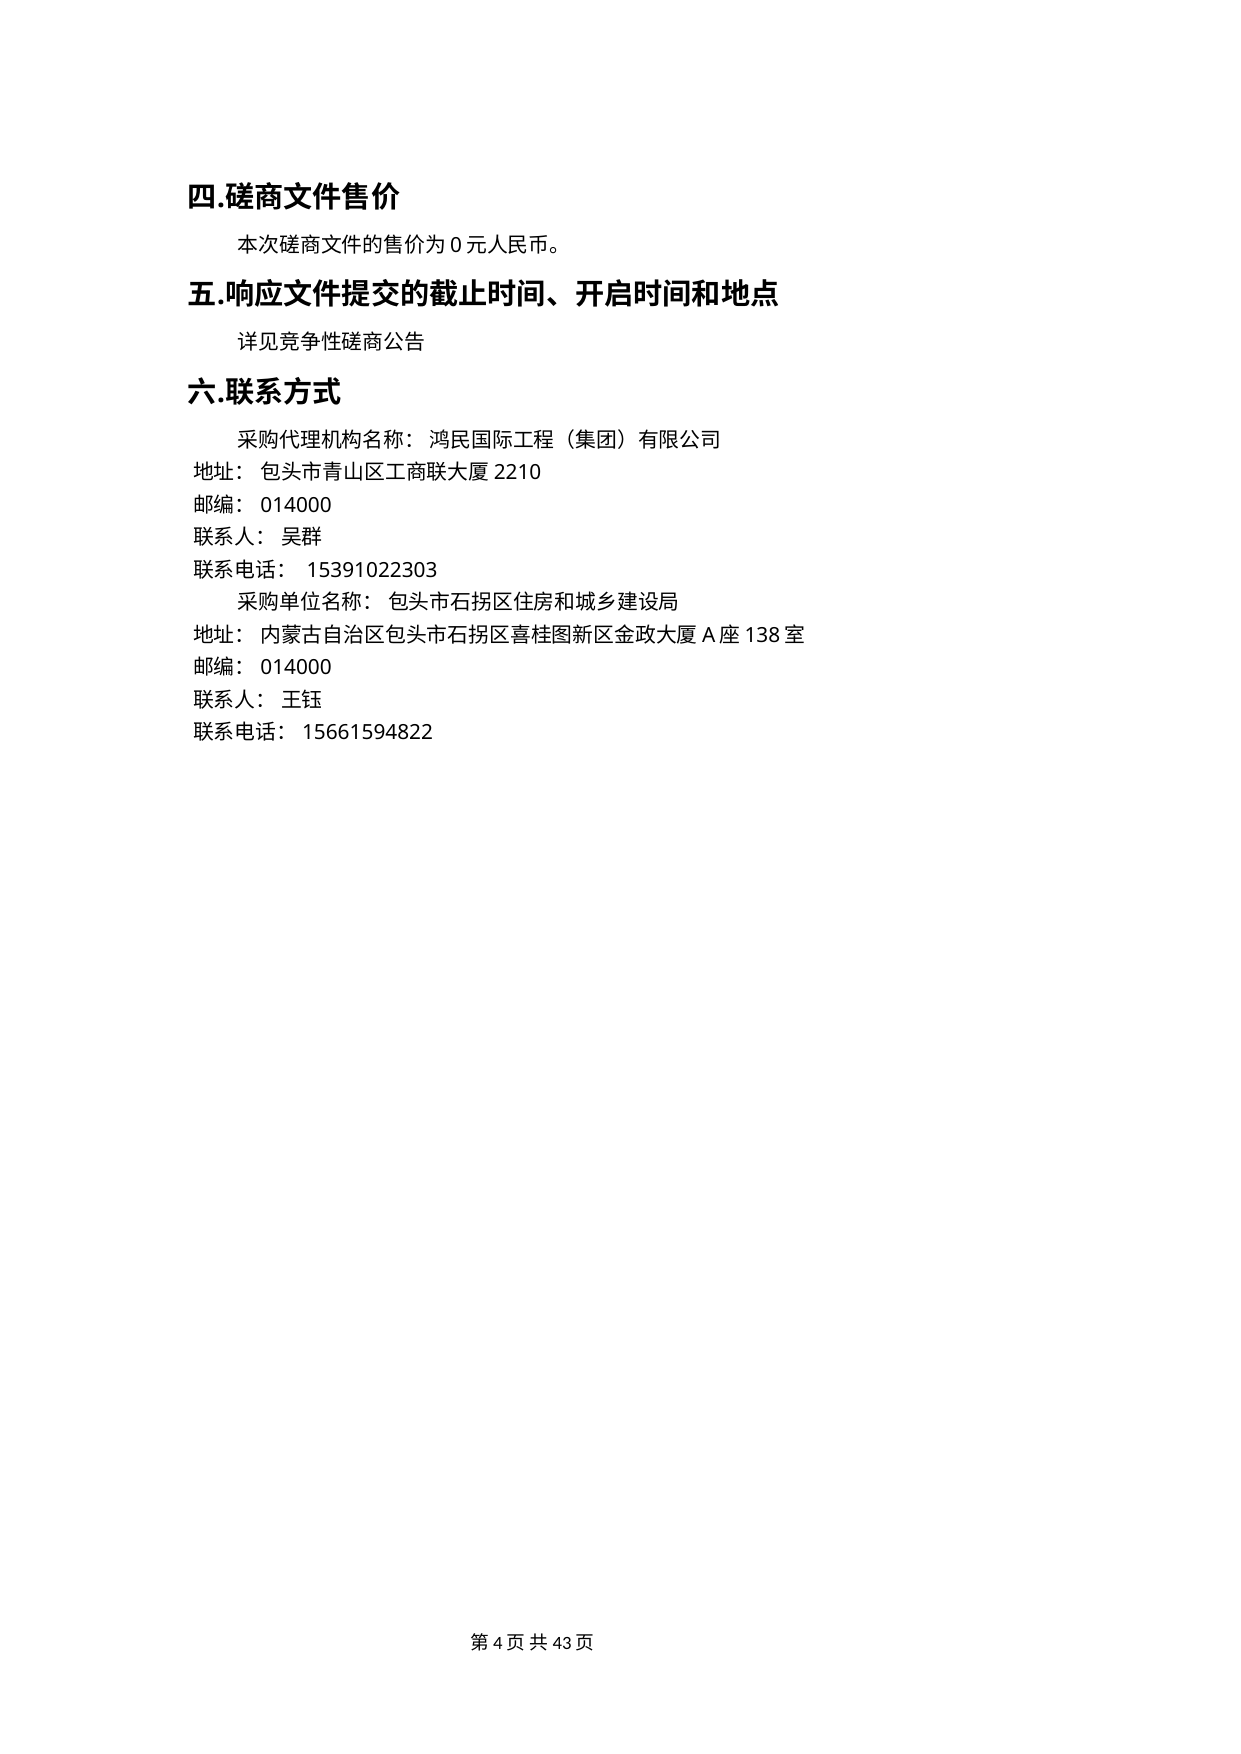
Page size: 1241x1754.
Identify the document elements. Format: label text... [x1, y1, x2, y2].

text 采购代理机构名称： 鸿民国际工程（集团）有限公司 [187, 422, 1053, 454]
text 本次磋商文件的售价为0元人民币。 [187, 227, 1053, 259]
text 邮编： 014000 [187, 649, 1053, 682]
text 联系人： 吴群 [187, 519, 1053, 552]
text 邮编： 014000 [187, 487, 1053, 519]
text 五.响应文件提交的截止时间、开启时间和地点 [187, 259, 1053, 324]
text 地址： 包头市青山区工商联大厦2210 [187, 454, 1053, 487]
text 详见竞争性磋商公告 [187, 324, 1053, 357]
text 联系电话： 15391022303 [187, 552, 1053, 584]
text 联系电话： 15661594822 [187, 714, 1053, 747]
text 地址： 内蒙古自治区包头市石拐区喜桂图新区金政大厦A座138室 [187, 617, 1053, 649]
text 联系人： 王钰 [187, 682, 1053, 714]
text 采购单位名称： 包头市石拐区住房和城乡建设局 [187, 584, 1053, 617]
text 四.磋商文件售价 [187, 162, 1053, 227]
text 六.联系方式 [187, 357, 1053, 422]
